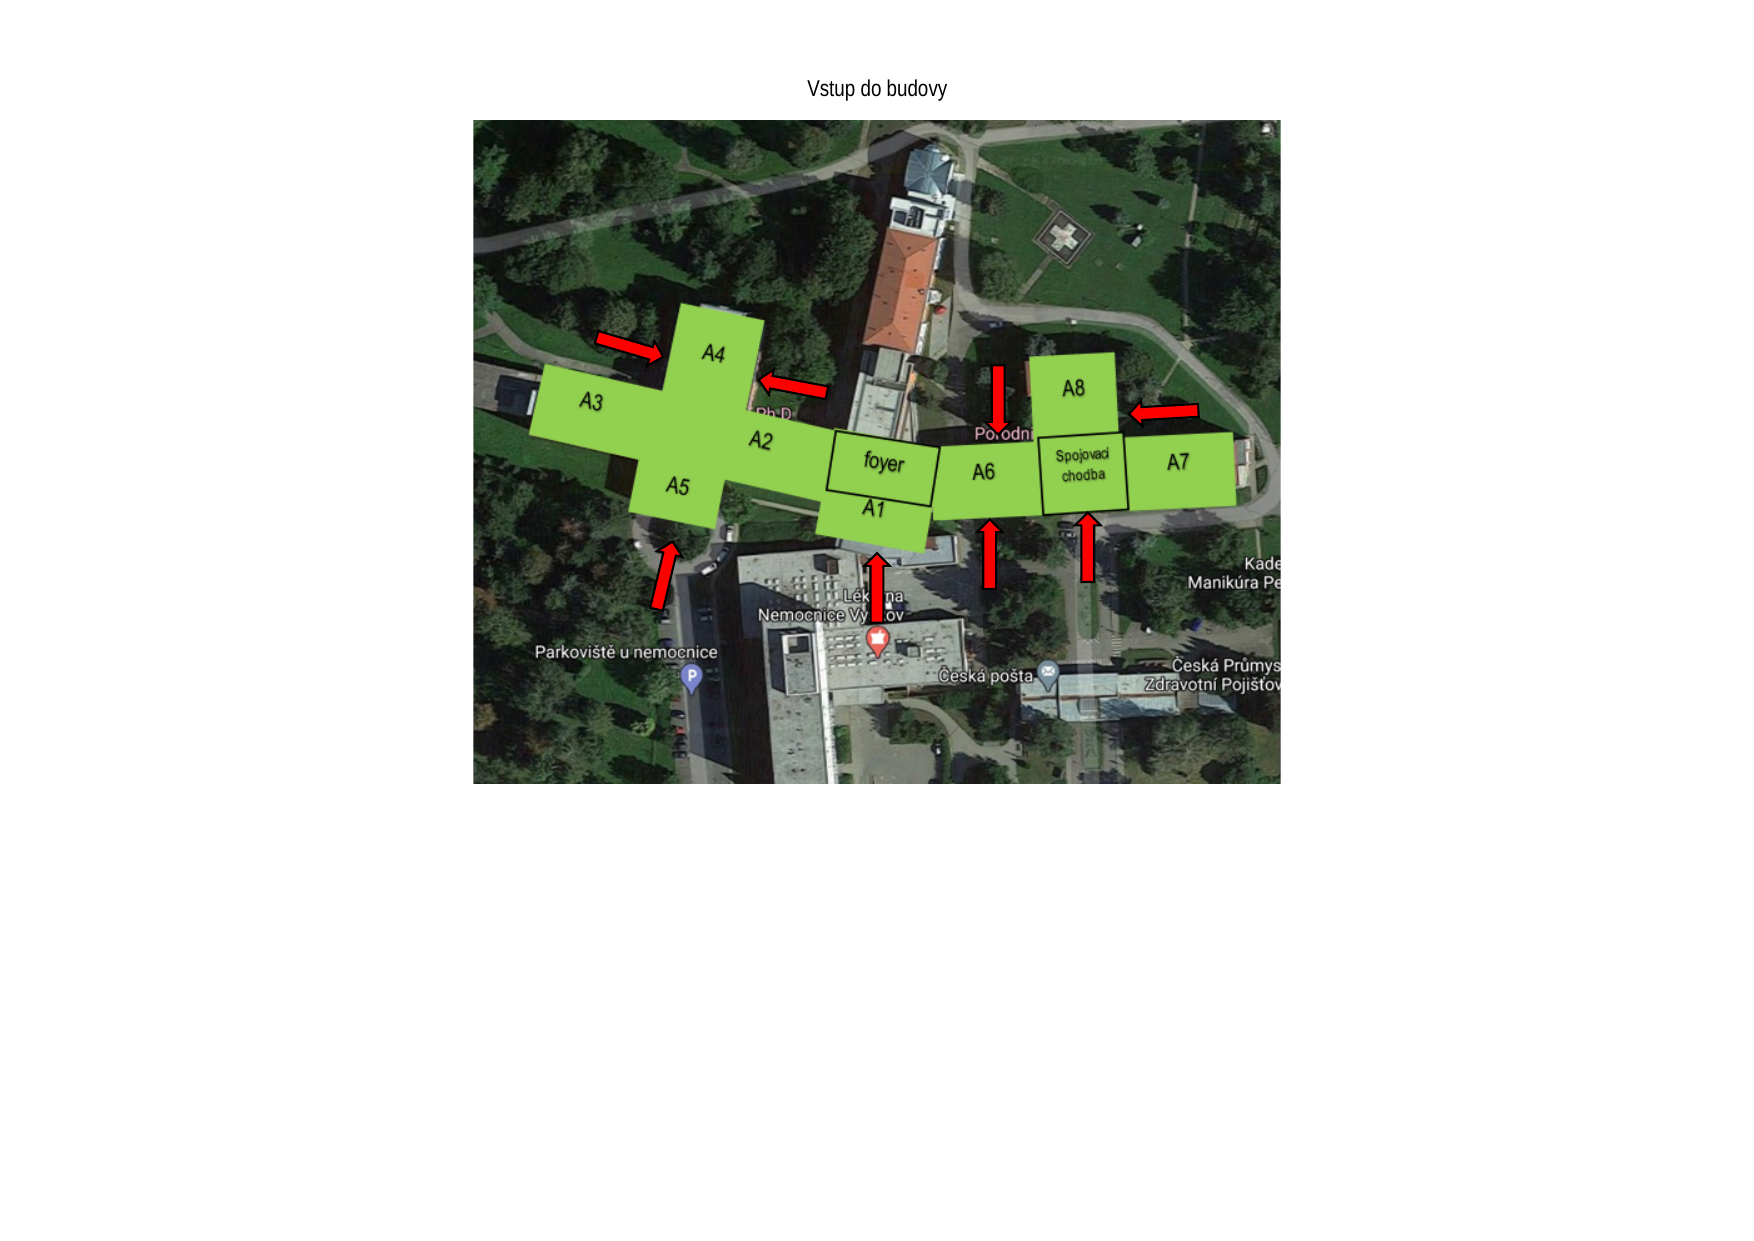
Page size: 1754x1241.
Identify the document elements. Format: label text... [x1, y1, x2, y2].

text Vstup do budovy [75, 75, 1679, 101]
picture [473, 120, 1281, 784]
